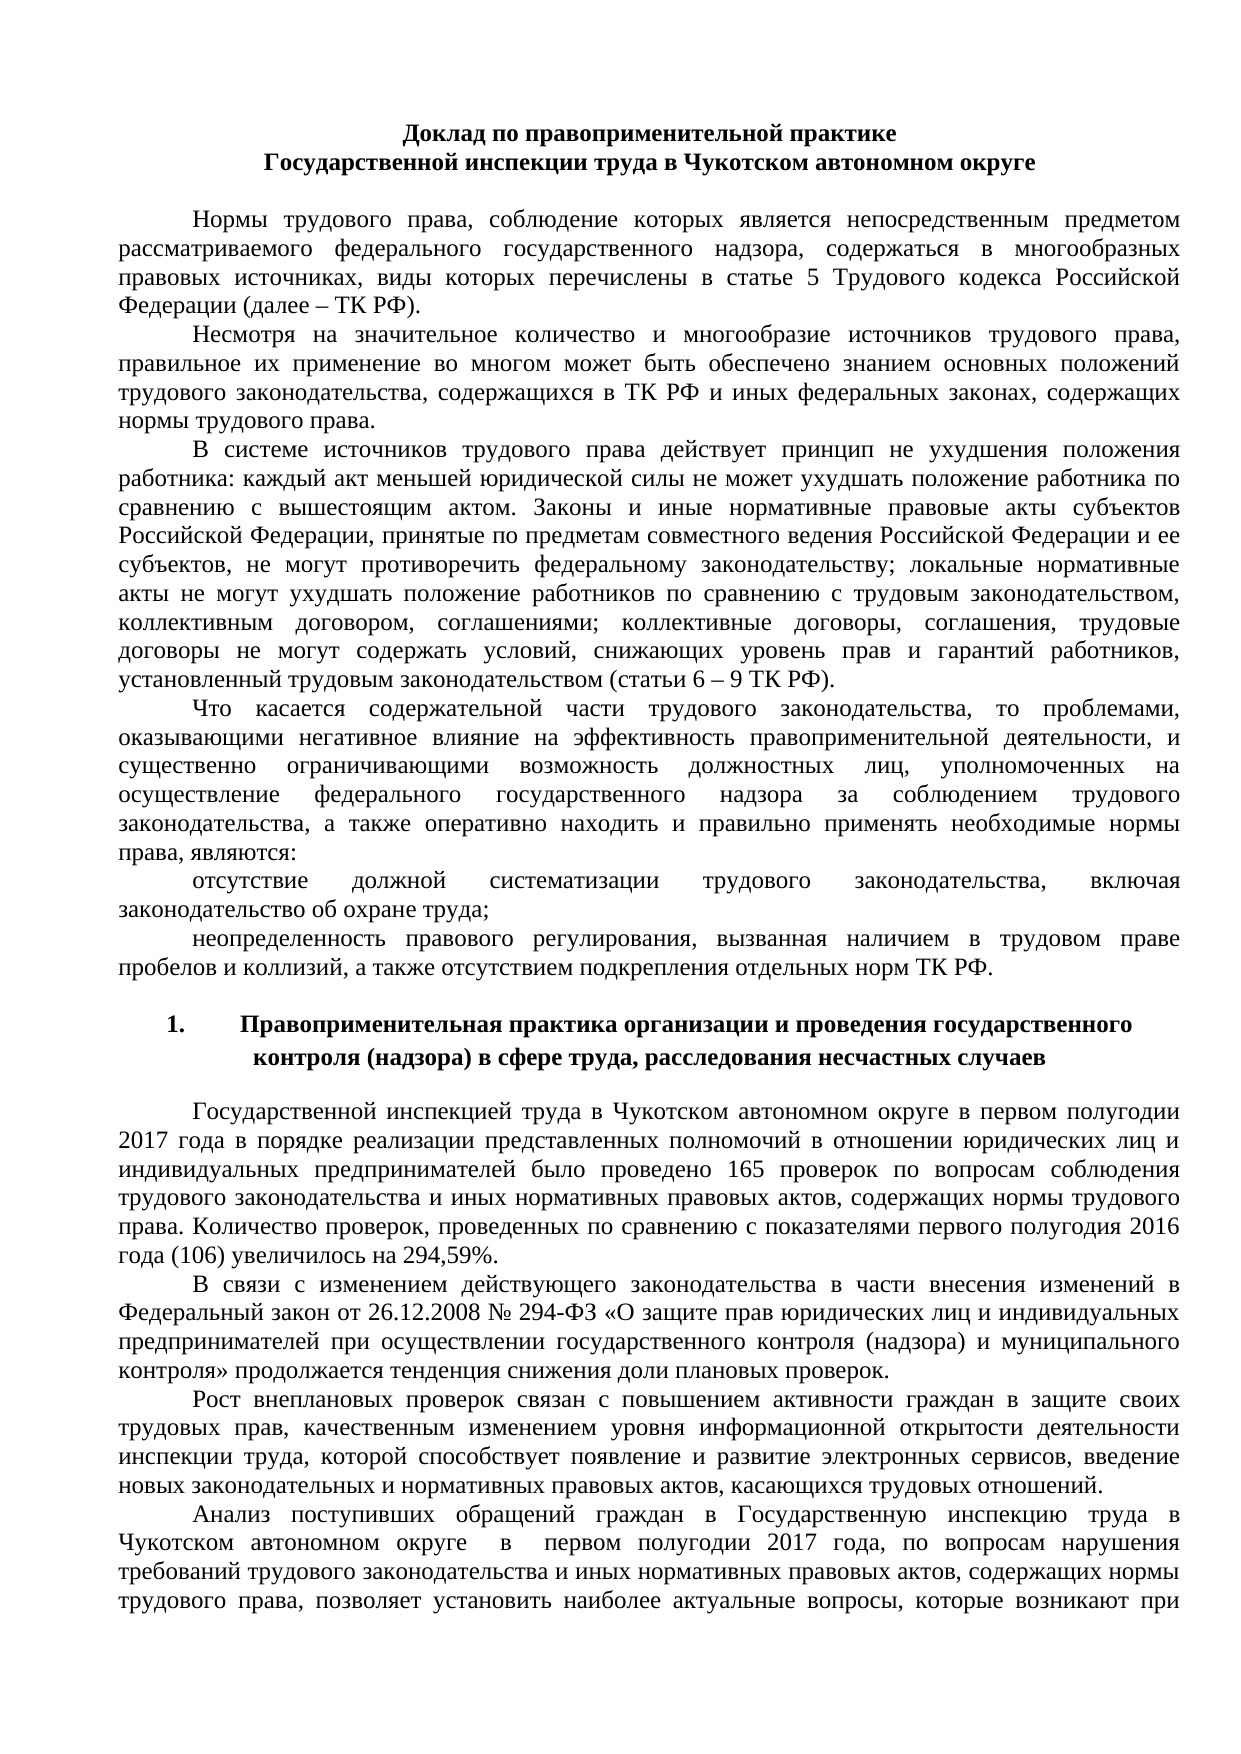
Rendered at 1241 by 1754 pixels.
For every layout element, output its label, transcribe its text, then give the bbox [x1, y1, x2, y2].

list В связи с изменением действующего законодательства в части внесения изменений в Федеральный закон от 26.12.2008 № 294-ФЗ «О защите прав юридических лиц и индивидуальных предпринимателей при осуществлении государственного контроля (надзора) и муниципального контроля» продолжается тенденция снижения доли плановых проверок. [118, 1269, 1181, 1384]
text Несмотря на значительное количество и многообразие источников трудового права, правильное их применение во многом может быть обеспечено знанием основных положений трудового законодательства, содержащихся в ТК РФ и иных федеральных законах, содержащих нормы трудового права. [118, 319, 1181, 434]
text отсутствие должной систематизации трудового законодательства, включая законодательство об охране труда; [118, 866, 1181, 923]
text Рост внеплановых проверок связан с повышением активности граждан в защите своих трудовых прав, качественным изменением уровня информационной открытости деятельности инспекции труда, которой способствует появление и развитие электронных сервисов, введение новых законодательных и нормативных правовых актов, касающихся трудовых отношений. [118, 1384, 1181, 1499]
text Нормы трудового права, соблюдение которых является непосредственным предметом рассматриваемого федерального государственного надзора, содержаться в многообразных правовых источниках, виды которых перечислены в статье 5 Трудового кодекса Российской Федерации (далее – ТК РФ). [118, 204, 1181, 319]
text Что касается содержательной части трудового законодательства, то проблемами, оказывающими негативное влияние на эффективность правоприменительной деятельности, и существенно ограничивающими возможность должностных лиц, уполномоченных на осуществление федерального государственного надзора за соблюдением трудового законодательства, а также оперативно находить и правильно применять необходимые нормы права, являются: [118, 693, 1181, 866]
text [118, 1499, 1181, 1614]
text Государственной инспекцией труда в Чукотском автономном округе в первом полугодии 2017 года в порядке реализации представленных полномочий в отношении юридических лиц и индивидуальных предпринимателей было проведено 165 проверок по вопросам соблюдения трудового законодательства и иных нормативных правовых актов, содержащих нормы трудового права. Количество проверок, проведенных по сравнению с показателями первого полугодия 2016 года (106) увеличилось на 294,59%. [118, 1096, 1181, 1269]
text В системе источников трудового права действует принцип не ухудшения положения работника: каждый акт меньшей юридической силы не может ухудшать положение работника по сравнению с вышестоящим актом. Законы и иные нормативные правовые акты субъектов Российской Федерации, принятые по предметам совместного ведения Российской Федерации и ее субъектов, не могут противоречить федеральному законодательству; локальные нормативные акты не могут ухудшать положение работников по сравнению с трудовым законодательством, коллективным договором, соглашениями; коллективные договоры, соглашения, трудовые договоры не могут содержать условий, снижающих уровень прав и гарантий работников, установленный трудовым законодательством (статьи 6 – 9 ТК РФ). [118, 434, 1181, 693]
list Правоприменительная практика организации и проведения государственного контроля (надзора) в сфере труда, расследования несчастных случаев [118, 1009, 1181, 1071]
text Доклад по правоприменительной практике [118, 118, 1181, 147]
text неопределенность правового регулирования, вызванная наличием в трудовом праве пробелов и коллизий, а также отсутствием подкрепления отдельных норм ТК РФ. [118, 923, 1181, 981]
text Государственной инспекции труда в Чукотском автономном округе [118, 147, 1181, 176]
